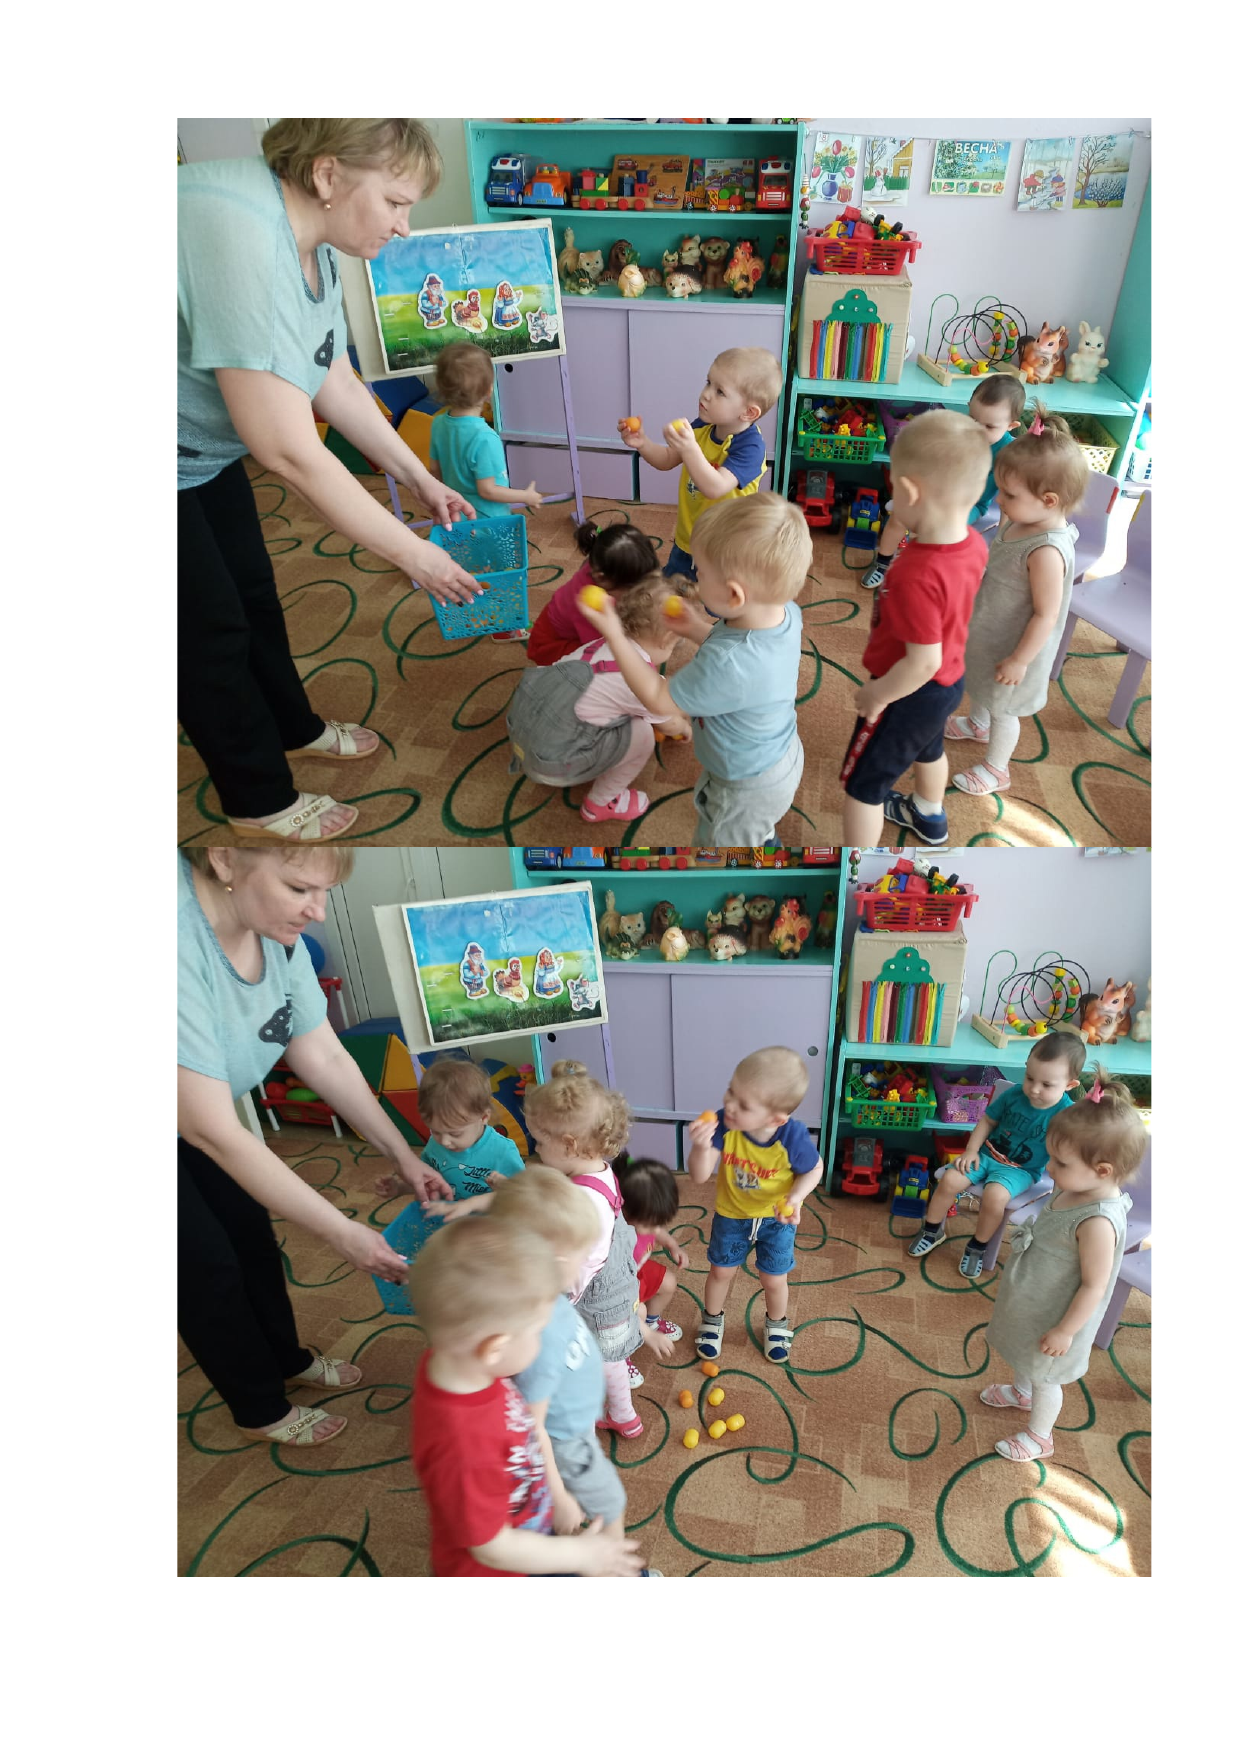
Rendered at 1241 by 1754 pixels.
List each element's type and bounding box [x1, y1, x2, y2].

picture [177, 118, 1152, 1577]
